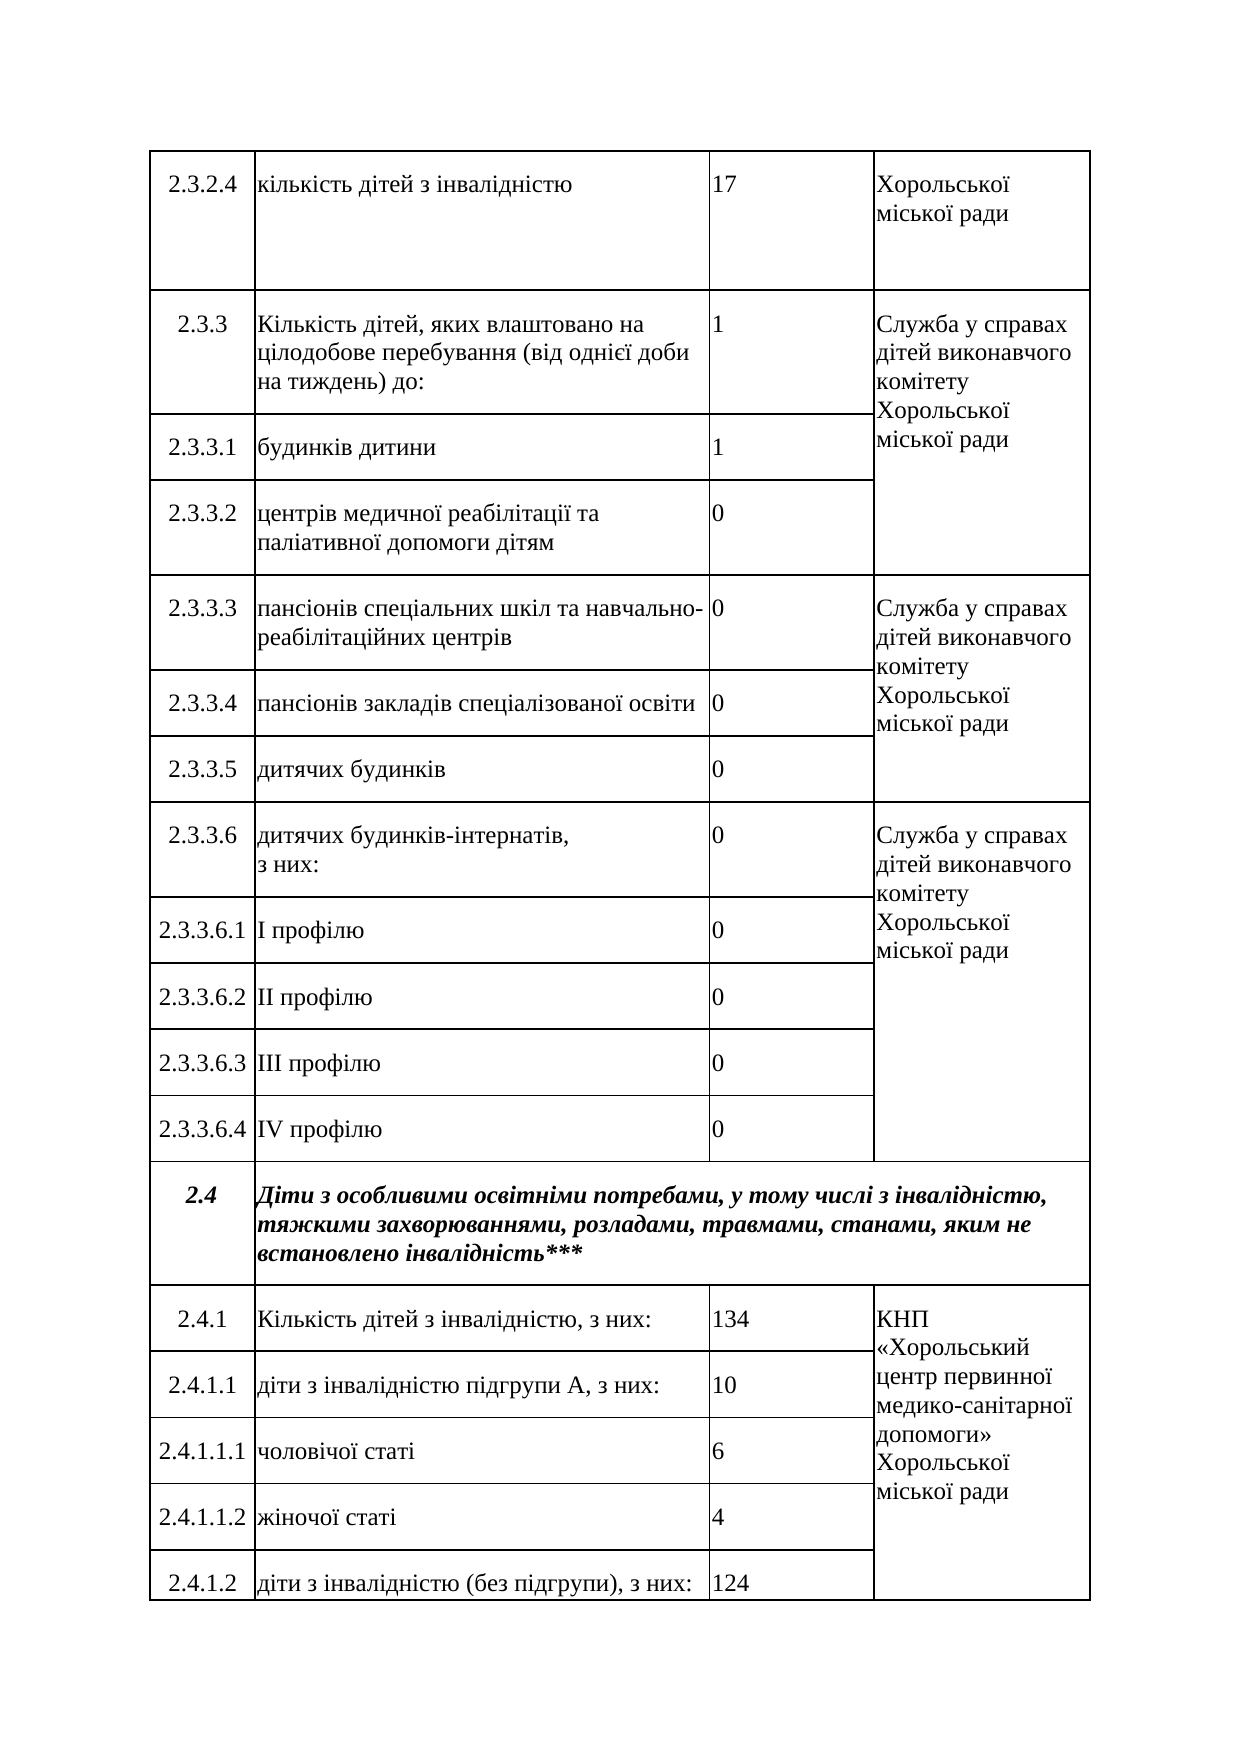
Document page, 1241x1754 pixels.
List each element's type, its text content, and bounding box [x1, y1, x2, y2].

table_cell пансіонів спеціальних шкіл та навчально-реабілітаційних центрів [256, 576, 709, 669]
table_cell 2.3.3.6.1 [151, 898, 254, 962]
table_cell Кількість дітей, яких влаштовано на цілодобове перебування (від однієї доби на тиждень) до: [256, 291, 709, 413]
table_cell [875, 291, 1089, 574]
table_cell 2.3.3.4 [151, 671, 254, 735]
table_cell 0 [710, 898, 873, 962]
table_cell дитячих будинків [256, 737, 709, 801]
table_cell 124 [710, 1551, 873, 1599]
table_cell діти з інвалідністю підгрупи А, з них: [256, 1352, 709, 1417]
table_cell 6 [710, 1418, 873, 1483]
table_cell 0 [710, 671, 873, 735]
table_cell 0 [710, 737, 873, 801]
table_cell 2.3.3.5 [151, 737, 254, 801]
table_cell Діти з особливими освітніми потребами, у тому числі з інвалідністю, тяжкими захворюваннями, розладами, травмами, станами, яким не встановлено інвалідність*** [256, 1162, 1089, 1284]
table_cell будинків дитини [256, 415, 709, 479]
table_cell 10 [710, 1352, 873, 1417]
table_cell 0 [710, 1096, 873, 1161]
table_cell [256, 1551, 709, 1599]
table_cell 2.4.1.1 [151, 1352, 254, 1417]
table_cell Кількість дітей з інвалідністю, з них: [256, 1286, 709, 1350]
table_cell 2.4.1.1.1 [151, 1418, 254, 1483]
table_cell жіночої статі [256, 1484, 709, 1549]
table_cell дитячих будинків-інтернатів, з них: [256, 803, 709, 896]
table_cell IV профілю [256, 1096, 709, 1161]
table_cell КНП «Хорольський центр первинної медико-санітарної допомоги» Хорольської міської ради [875, 1286, 1089, 1599]
table_cell 2.3.3.1 [151, 415, 254, 479]
table_cell центрів медичної реабілітації та паліативної допомоги дітям [256, 481, 709, 574]
table_cell 1 [710, 291, 873, 413]
table_cell 4 [710, 1484, 873, 1549]
table_cell 2.3.3.3 [151, 576, 254, 669]
table_cell 2.4.1.2 [151, 1551, 254, 1599]
table_cell 17 [710, 152, 873, 289]
table_cell 0 [710, 576, 873, 669]
table_cell 0 [710, 964, 873, 1028]
table_cell 0 [710, 1030, 873, 1094]
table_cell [875, 152, 1089, 289]
table_cell кількість дітей з інвалідністю [256, 152, 709, 289]
table_cell 0 [710, 481, 873, 574]
table_cell 2.4.1.1.2 [151, 1484, 254, 1549]
table_cell 2.3.3.6.2 [151, 964, 254, 1028]
table_cell 2.4 [151, 1162, 254, 1284]
table_cell пансіонів закладів спеціалізованої освіти [256, 671, 709, 735]
table_cell Служба у справах дітей виконавчого комітету Хорольської міської ради [875, 803, 1089, 1161]
table_cell чоловічої статі [256, 1418, 709, 1483]
table_cell 2.3.3.2 [151, 481, 254, 574]
table_cell 2.3.3.6.3 [151, 1030, 254, 1094]
table_cell Служба у справах дітей виконавчого комітету Хорольської міської ради [875, 576, 1089, 801]
table_cell 2.3.2.4 [151, 152, 254, 289]
table_cell II профілю [256, 964, 709, 1028]
table_cell I профілю [256, 898, 709, 962]
table_cell 1 [710, 415, 873, 479]
table_cell 2.3.3.6.4 [151, 1096, 254, 1161]
table_cell 0 [710, 803, 873, 896]
table_cell 134 [710, 1286, 873, 1350]
table_cell 2.3.3 [151, 291, 254, 413]
table_cell 2.3.3.6 [151, 803, 254, 896]
table_cell III профілю [256, 1030, 709, 1094]
table_cell 2.4.1 [151, 1286, 254, 1350]
